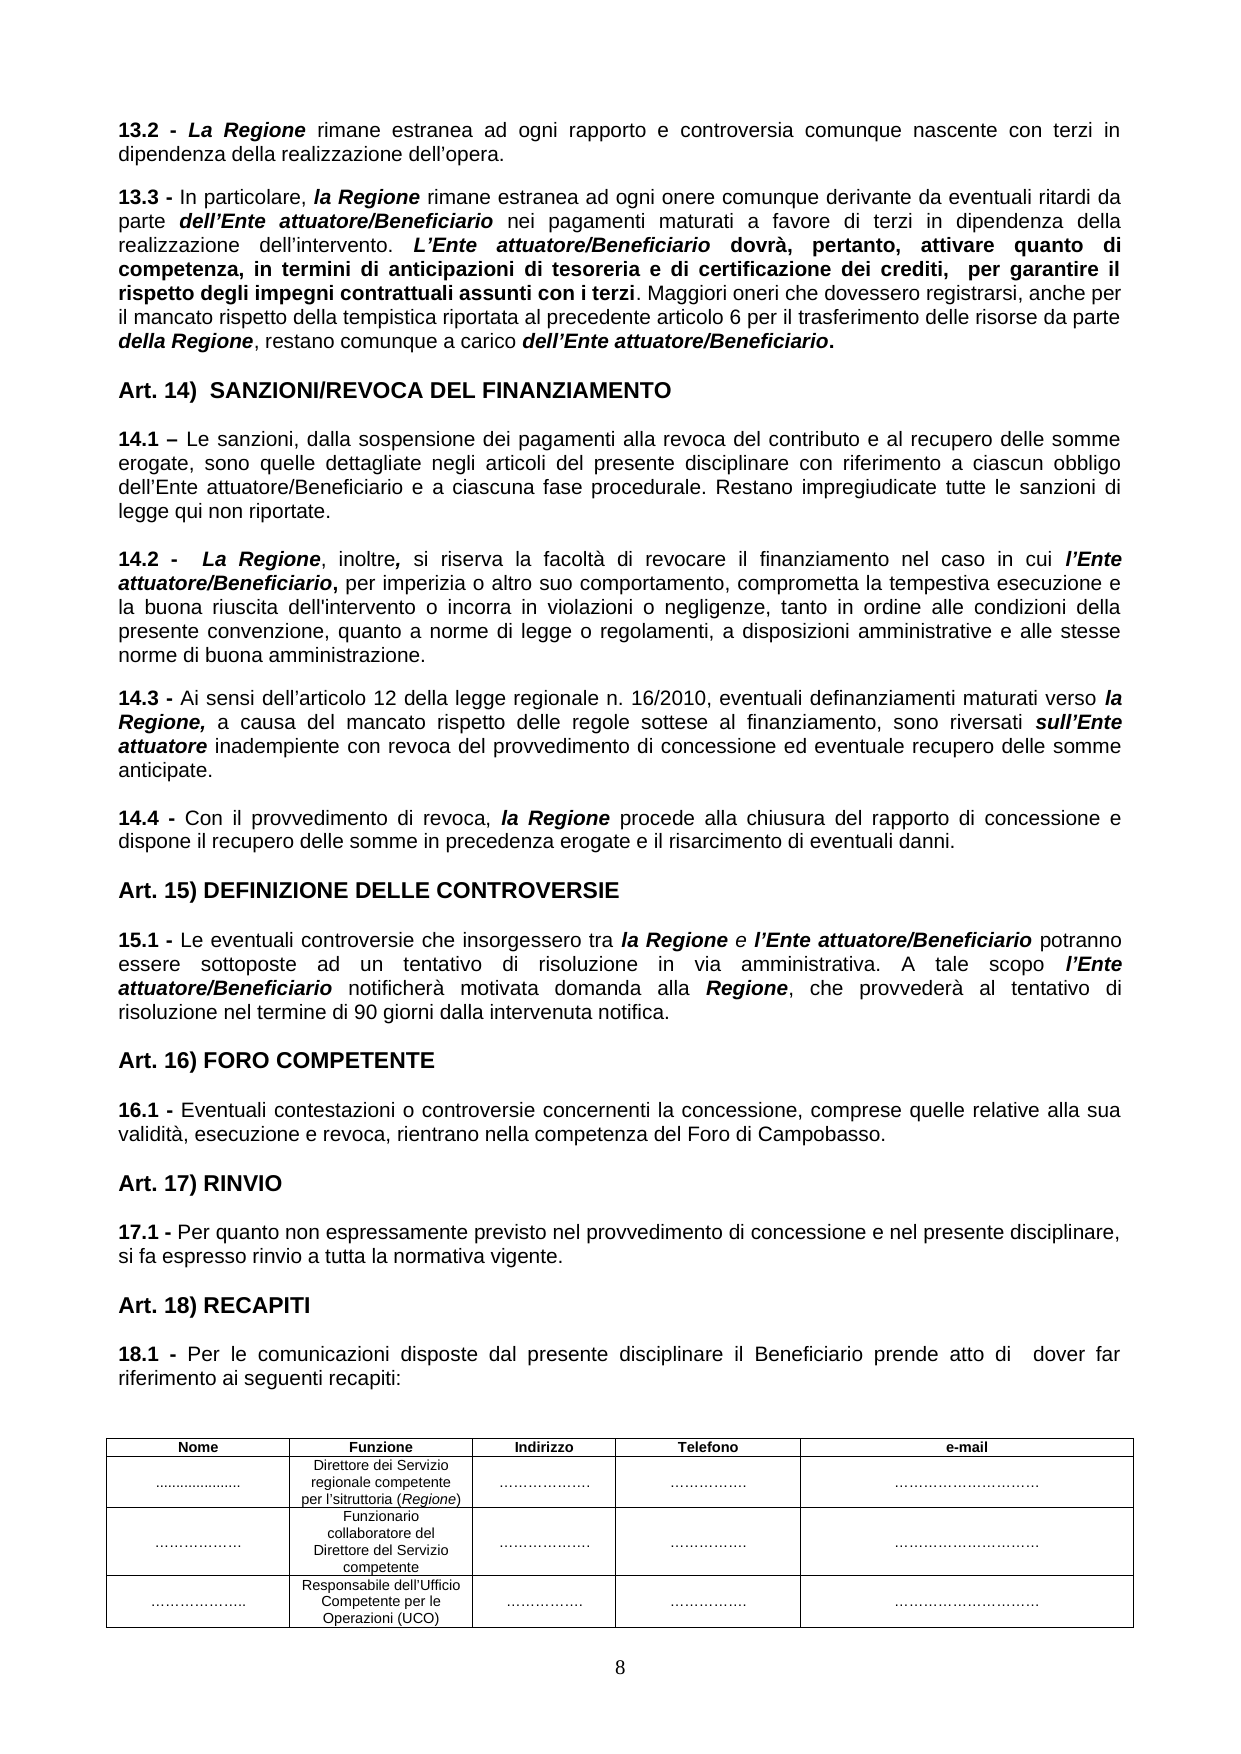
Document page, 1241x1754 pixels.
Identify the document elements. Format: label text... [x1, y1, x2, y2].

text 14.1 – Le sanzioni, dalla sospensione dei pagamenti alla revoca del contributo e al recupero delle somme erogate, sono quelle dettagliate negli articoli del presente disciplinare con riferimento a ciascun obbligo dell’Ente attuatore/Beneficiario e a ciascuna fase procedurale. Restano impregiudicate tutte le sanzioni di legge qui non riportate. [118, 427, 1122, 523]
text Art. 17) RINVIO [118, 1169, 1122, 1196]
table_header Funzione [290, 1439, 472, 1456]
table_header e-mail [801, 1439, 1133, 1456]
table_cell ………………………… [801, 1508, 1133, 1575]
text 14.4 - Con il provvedimento di revoca, la Regione procede alla chiusura del rapporto di concessione e dispone il recupero delle somme in precedenza erogate e il risarcimento di eventuali danni. [118, 805, 1122, 853]
table_cell ………………………… [801, 1576, 1133, 1627]
table_cell Direttore dei Servizio regionale competente per l’sitruttoria (Regione) [290, 1457, 472, 1507]
text 18.1 - Per le comunicazioni disposte dal presente disciplinare il Beneficiario prende atto di dover far riferimento ai seguenti recapiti: [118, 1342, 1122, 1390]
table_cell ..................... [107, 1457, 289, 1507]
table_header Telefono [616, 1439, 800, 1456]
table_cell ……………… [107, 1508, 289, 1575]
table_header Nome [107, 1439, 289, 1456]
text 14.2 - La Regione, inoltre, si riserva la facoltà di revocare il finanziamento nel caso in cui l’Ente attuatore/Beneficiario, per imperizia o altro suo comportamento, comprometta la tempestiva esecuzione e la buona riuscita dell'intervento o incorra in violazioni o negligenze, tanto in ordine alle condizioni della presente convenzione, quanto a norme di legge o regolamenti, a disposizioni amministrative e alle stesse norme di buona amministrazione. [118, 547, 1122, 666]
text Art. 14) SANZIONI/REVOCA DEL FINANZIAMENTO [118, 377, 1122, 403]
text 17.1 - Per quanto non espressamente previsto nel provvedimento di concessione e nel presente disciplinare, si fa espresso rinvio a tutta la normativa vigente. [118, 1220, 1122, 1268]
table_cell ……………. [616, 1576, 800, 1627]
table_cell Funzionario collaboratore del Direttore del Servizio competente [290, 1508, 472, 1575]
table_cell ……………. [616, 1508, 800, 1575]
table_cell ……………….. [107, 1576, 289, 1627]
table_cell ………………. [473, 1457, 615, 1507]
text 13.2 - La Regione rimane estranea ad ogni rapporto e controversia comunque nascente con terzi in dipendenza della realizzazione dell’opera. [118, 118, 1122, 166]
table_header Indirizzo [473, 1439, 615, 1456]
text 14.3 - Ai sensi dell’articolo 12 della legge regionale n. 16/2010, eventuali definanziamenti maturati verso la Regione, a causa del mancato rispetto delle regole sottese al finanziamento, sono riversati sull’Ente attuatore inadempiente con revoca del provvedimento di concessione ed eventuale recupero delle somme anticipate. [118, 686, 1122, 781]
text Art. 15) DEFINIZIONE DELLE CONTROVERSIE [118, 877, 1122, 904]
text 15.1 - Le eventuali controversie che insorgessero tra la Regione e l’Ente attuatore/Beneficiario potranno essere sottoposte ad un tentativo di risoluzione in via amministrativa. A tale scopo l’Ente attuatore/Beneficiario notificherà motivata domanda alla Regione, che provvederà al tentativo di risoluzione nel termine di 90 giorni dalla intervenuta notifica. [118, 928, 1122, 1023]
text Art. 18) RECAPITI [118, 1292, 1122, 1318]
table_cell Responsabile dell’Ufficio Competente per le Operazioni (UCO) [290, 1576, 472, 1627]
text Art. 16) FORO COMPETENTE [118, 1047, 1122, 1074]
text 16.1 - Eventuali contestazioni o controversie concernenti la concessione, comprese quelle relative alla sua validità, esecuzione e revoca, rientrano nella competenza del Foro di Campobasso. [118, 1098, 1122, 1146]
text 13.3 - In particolare, la Regione rimane estranea ad ogni onere comunque derivante da eventuali ritardi da parte dell’Ente attuatore/Beneficiario nei pagamenti maturati a favore di terzi in dipendenza della realizzazione dell’intervento. L’Ente attuatore/Beneficiario dovrà, pertanto, attivare quanto di competenza, in termini di anticipazioni di tesoreria e di certificazione dei crediti, per garantire il rispetto degli impegni contrattuali assunti con i terzi. Maggiori oneri che dovessero registrarsi, anche per il mancato rispetto della tempistica riportata al precedente articolo 6 per il trasferimento delle risorse da parte della Regione, restano comunque a carico dell’Ente attuatore/Beneficiario. [118, 185, 1122, 353]
table_cell ………………. [473, 1508, 615, 1575]
table_cell ………………………… [801, 1457, 1133, 1507]
table_cell ……………. [616, 1457, 800, 1507]
table_cell ……………. [473, 1576, 615, 1627]
